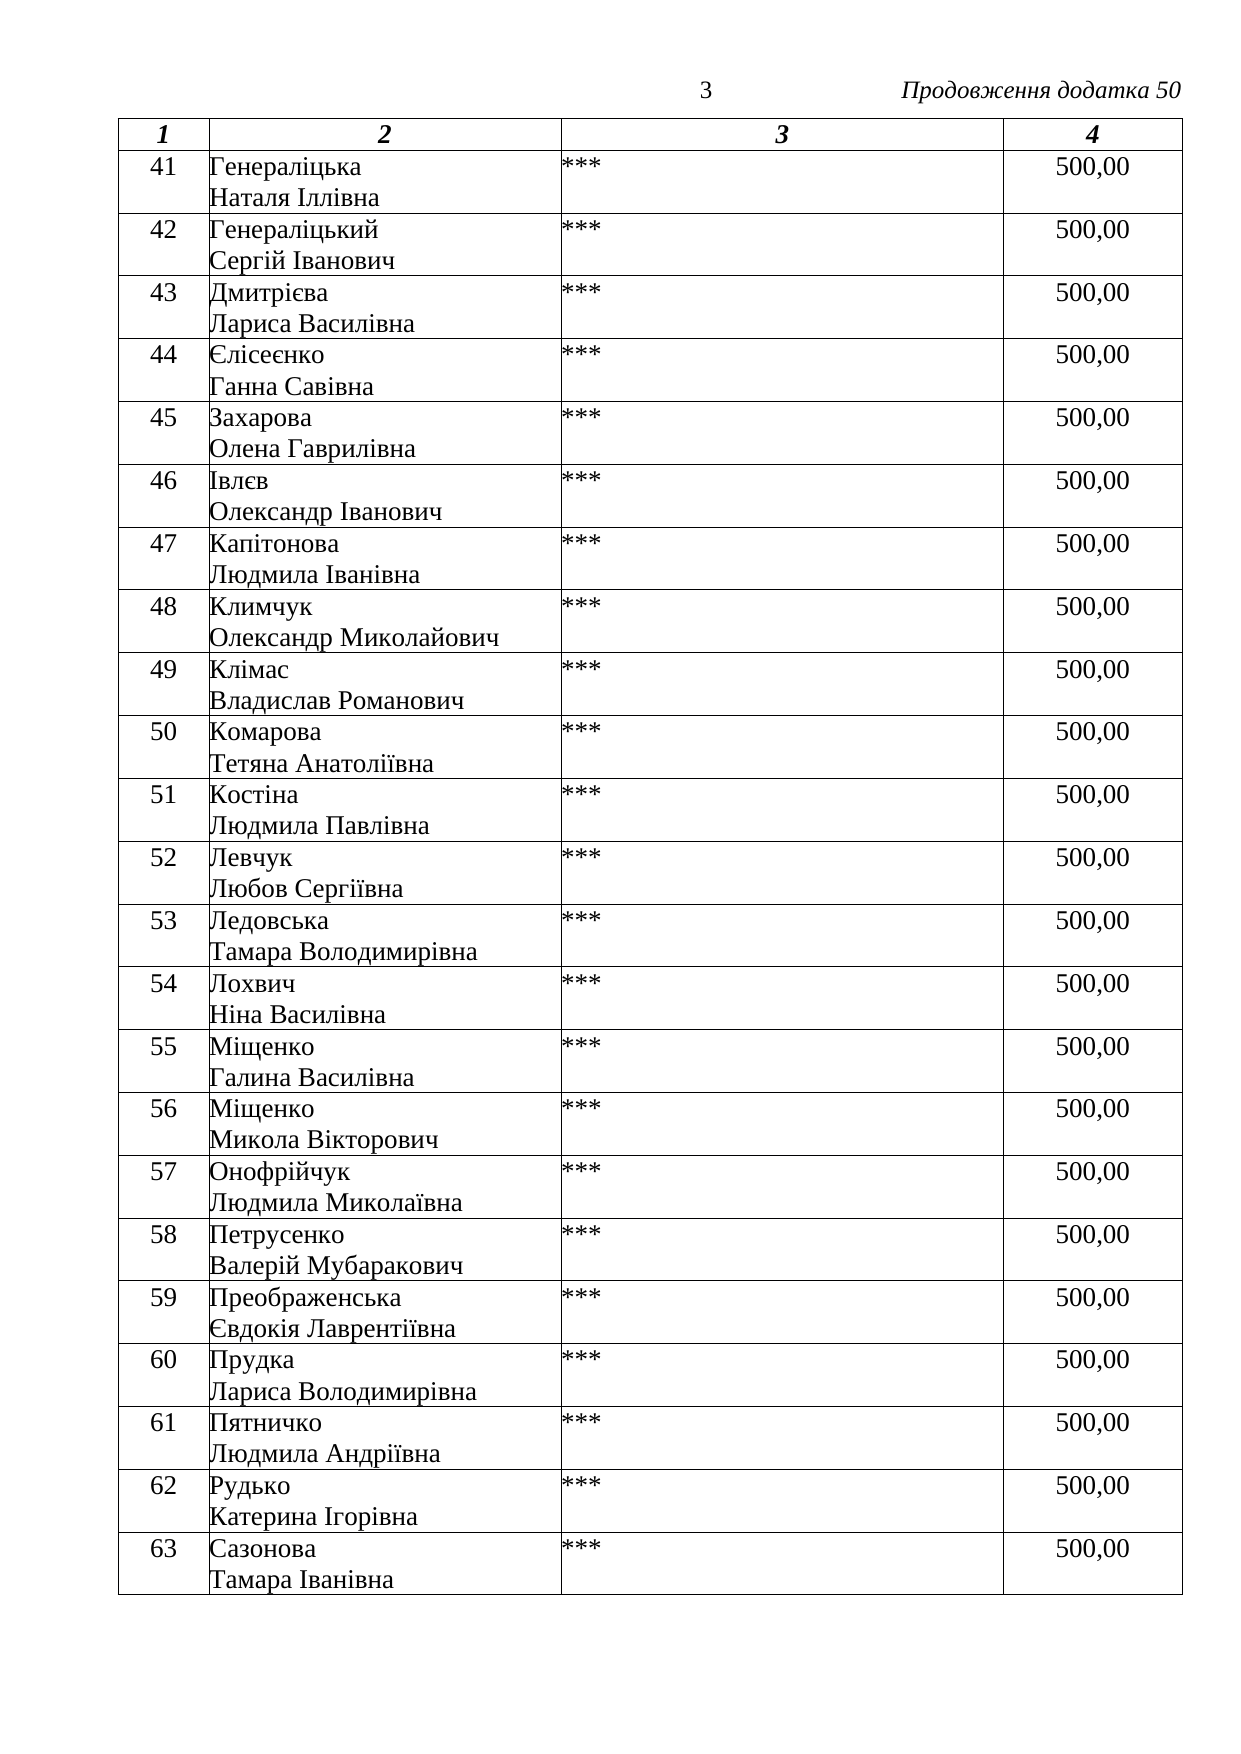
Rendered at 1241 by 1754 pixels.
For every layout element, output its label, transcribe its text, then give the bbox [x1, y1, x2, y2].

table_cell 500,00 [1004, 465, 1182, 527]
table_cell *** [562, 276, 1003, 338]
table_cell Захарова Олена Гаврилівна [210, 402, 561, 464]
table_cell 500,00 [1004, 528, 1182, 589]
table_cell 500,00 [1004, 967, 1182, 1029]
table_cell 62 [119, 1470, 209, 1532]
table_cell *** [562, 905, 1003, 966]
table_cell 500,00 [1004, 214, 1182, 275]
table_header 2 [210, 119, 561, 150]
table_cell *** [562, 716, 1003, 778]
table_cell 44 [119, 339, 209, 401]
table_cell *** [562, 653, 1003, 715]
table_cell Климчук Олександр Миколайович [210, 590, 561, 652]
table_cell *** [562, 590, 1003, 652]
table_cell 500,00 [1004, 151, 1182, 212]
table_header 4 [1004, 119, 1182, 150]
table_cell *** [562, 1030, 1003, 1092]
table_cell 49 [119, 653, 209, 715]
table_cell 500,00 [1004, 1093, 1182, 1155]
table_cell 500,00 [1004, 842, 1182, 903]
table_cell *** [562, 1344, 1003, 1406]
table_cell 57 [119, 1156, 209, 1217]
table_cell Міщенко Микола Вікторович [210, 1093, 561, 1155]
table_cell Прудка Лариса Володимирівна [210, 1344, 561, 1406]
table_cell 500,00 [1004, 1219, 1182, 1280]
table_cell 56 [119, 1093, 209, 1155]
table_cell *** [562, 465, 1003, 527]
table_cell Івлєв Олександр Іванович [210, 465, 561, 527]
table_cell Пятничко Людмила Андріївна [210, 1407, 561, 1469]
table_cell *** [562, 779, 1003, 841]
table_cell *** [562, 151, 1003, 212]
table_cell 63 [119, 1533, 209, 1594]
table_cell Комарова Тетяна Анатоліївна [210, 716, 561, 778]
table_cell Міщенко Галина Василівна [210, 1030, 561, 1092]
table_cell 45 [119, 402, 209, 464]
table_cell 61 [119, 1407, 209, 1469]
table_cell *** [562, 1281, 1003, 1343]
table_cell Єлісеєнко Ганна Савівна [210, 339, 561, 401]
table_cell 48 [119, 590, 209, 652]
table_header 1 [119, 119, 209, 150]
table_cell 51 [119, 779, 209, 841]
table_cell *** [562, 842, 1003, 903]
table_cell *** [562, 967, 1003, 1029]
table_cell Дмитрієва Лариса Василівна [210, 276, 561, 338]
table_cell Лохвич Ніна Василівна [210, 967, 561, 1029]
table_cell 500,00 [1004, 653, 1182, 715]
table_cell 500,00 [1004, 1533, 1182, 1594]
table_cell 59 [119, 1281, 209, 1343]
table_cell Левчук Любов Сергіївна [210, 842, 561, 903]
table_cell *** [562, 1470, 1003, 1532]
table_cell 42 [119, 214, 209, 275]
table_cell 500,00 [1004, 590, 1182, 652]
table_cell Генераліцька Наталя Іллівна [210, 151, 561, 212]
table_cell 500,00 [1004, 1407, 1182, 1469]
table_cell Преображенська Євдокія Лаврентіївна [210, 1281, 561, 1343]
table_cell Клімас Владислав Романович [210, 653, 561, 715]
table_header 3 [562, 119, 1003, 150]
table_cell Рудько Катерина Ігорівна [210, 1470, 561, 1532]
table_cell 54 [119, 967, 209, 1029]
table_cell *** [562, 1093, 1003, 1155]
table_cell 500,00 [1004, 716, 1182, 778]
table_cell *** [562, 1407, 1003, 1469]
table_cell 58 [119, 1219, 209, 1280]
table_cell *** [562, 1156, 1003, 1217]
table_cell 500,00 [1004, 905, 1182, 966]
table_cell Капітонова Людмила Іванівна [210, 528, 561, 589]
table_cell *** [562, 402, 1003, 464]
table_cell Петрусенко Валерій Мубаракович [210, 1219, 561, 1280]
table_cell 500,00 [1004, 339, 1182, 401]
table_cell *** [562, 214, 1003, 275]
table_cell Генераліцький Сергій Іванович [210, 214, 561, 275]
table_cell 500,00 [1004, 1470, 1182, 1532]
table_cell Ледовська Тамара Володимирівна [210, 905, 561, 966]
table_cell 500,00 [1004, 402, 1182, 464]
table_cell 500,00 [1004, 1156, 1182, 1217]
table_cell 55 [119, 1030, 209, 1092]
table_cell Сазонова Тамара Іванівна [210, 1533, 561, 1594]
table_cell *** [562, 339, 1003, 401]
table_cell 47 [119, 528, 209, 589]
table_cell 500,00 [1004, 1281, 1182, 1343]
table_cell 41 [119, 151, 209, 212]
table_cell 53 [119, 905, 209, 966]
table_cell *** [562, 1533, 1003, 1594]
table_cell 500,00 [1004, 276, 1182, 338]
table_cell 60 [119, 1344, 209, 1406]
table_cell 43 [119, 276, 209, 338]
table_cell *** [562, 1219, 1003, 1280]
table_cell 50 [119, 716, 209, 778]
table_cell 500,00 [1004, 1344, 1182, 1406]
table_cell *** [562, 528, 1003, 589]
table_cell 52 [119, 842, 209, 903]
table_cell Онофрійчук Людмила Миколаївна [210, 1156, 561, 1217]
table_cell 500,00 [1004, 779, 1182, 841]
table_cell 46 [119, 465, 209, 527]
table_cell Костіна Людмила Павлівна [210, 779, 561, 841]
table_cell 500,00 [1004, 1030, 1182, 1092]
